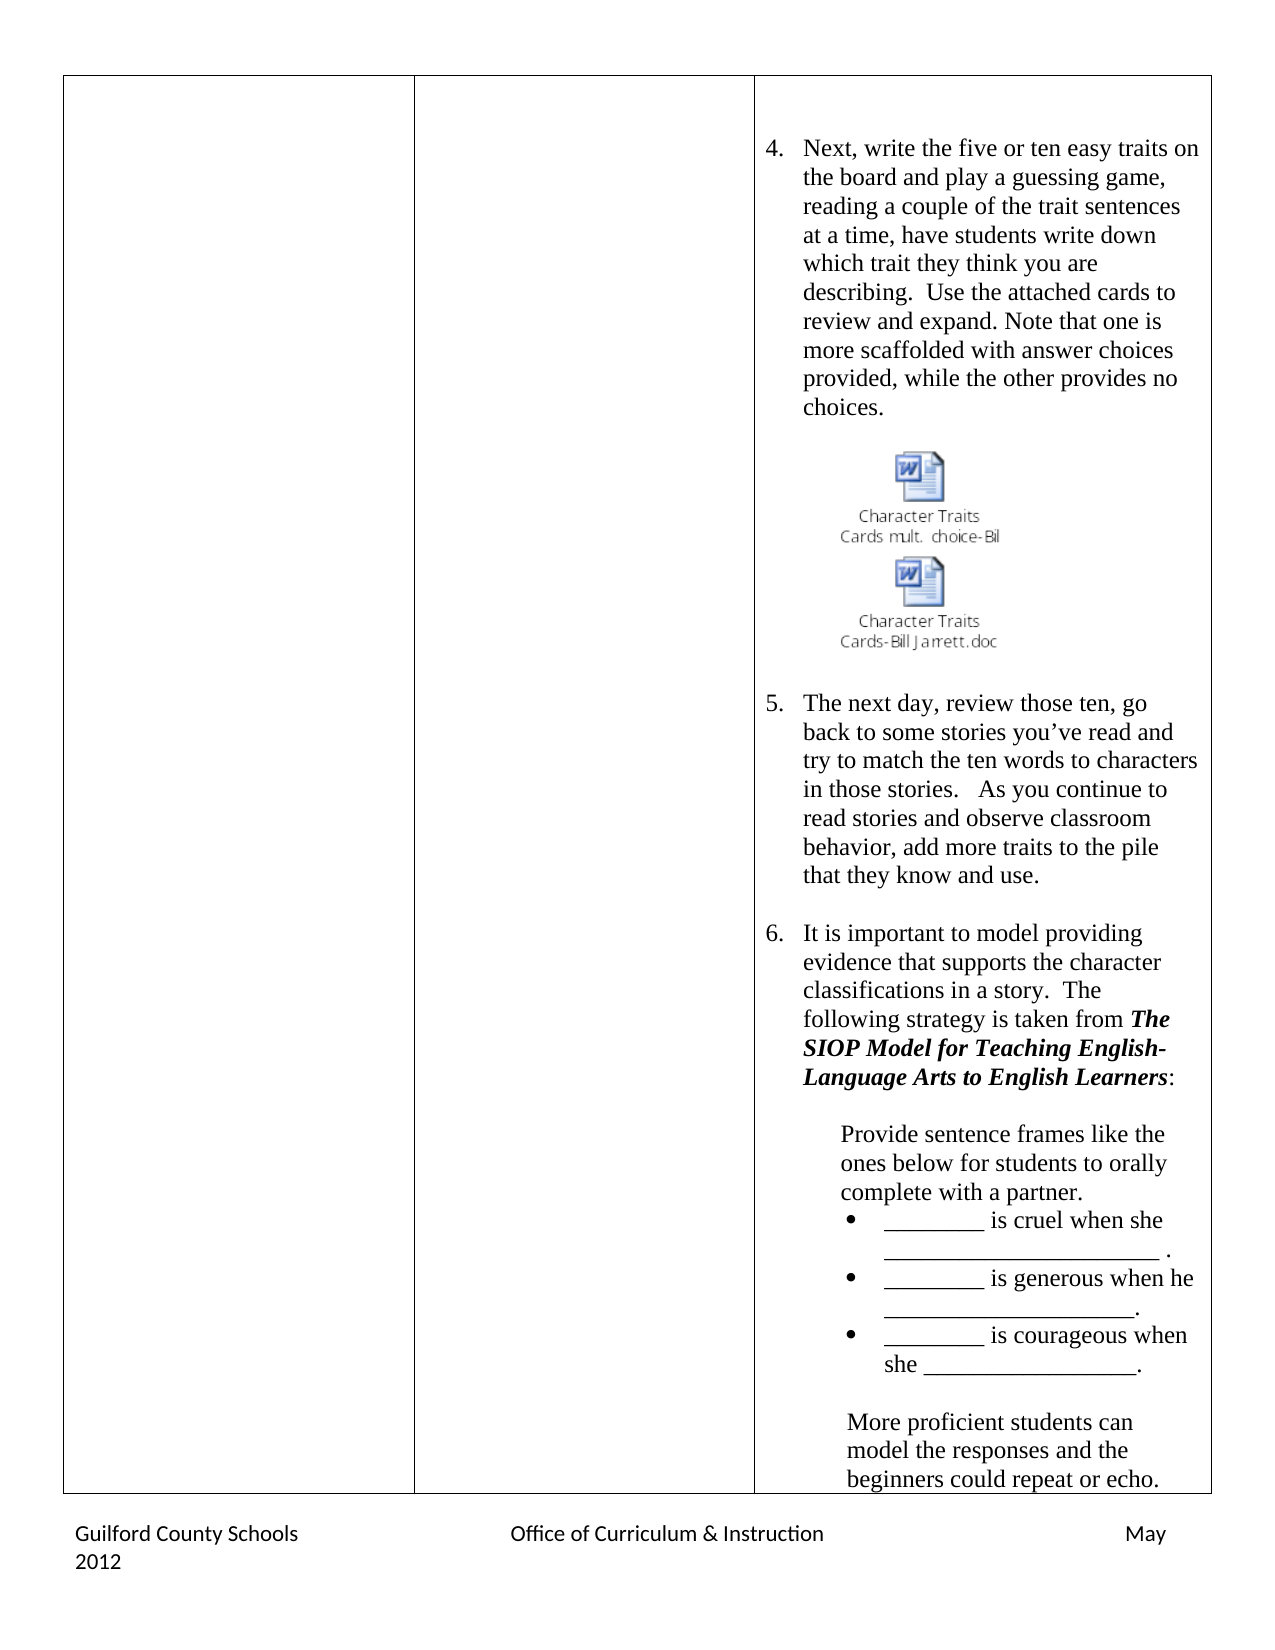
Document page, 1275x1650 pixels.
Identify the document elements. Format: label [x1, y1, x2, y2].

table_cell [64, 76, 414, 1493]
table_cell [415, 76, 754, 1493]
table_cell [755, 76, 1211, 1493]
